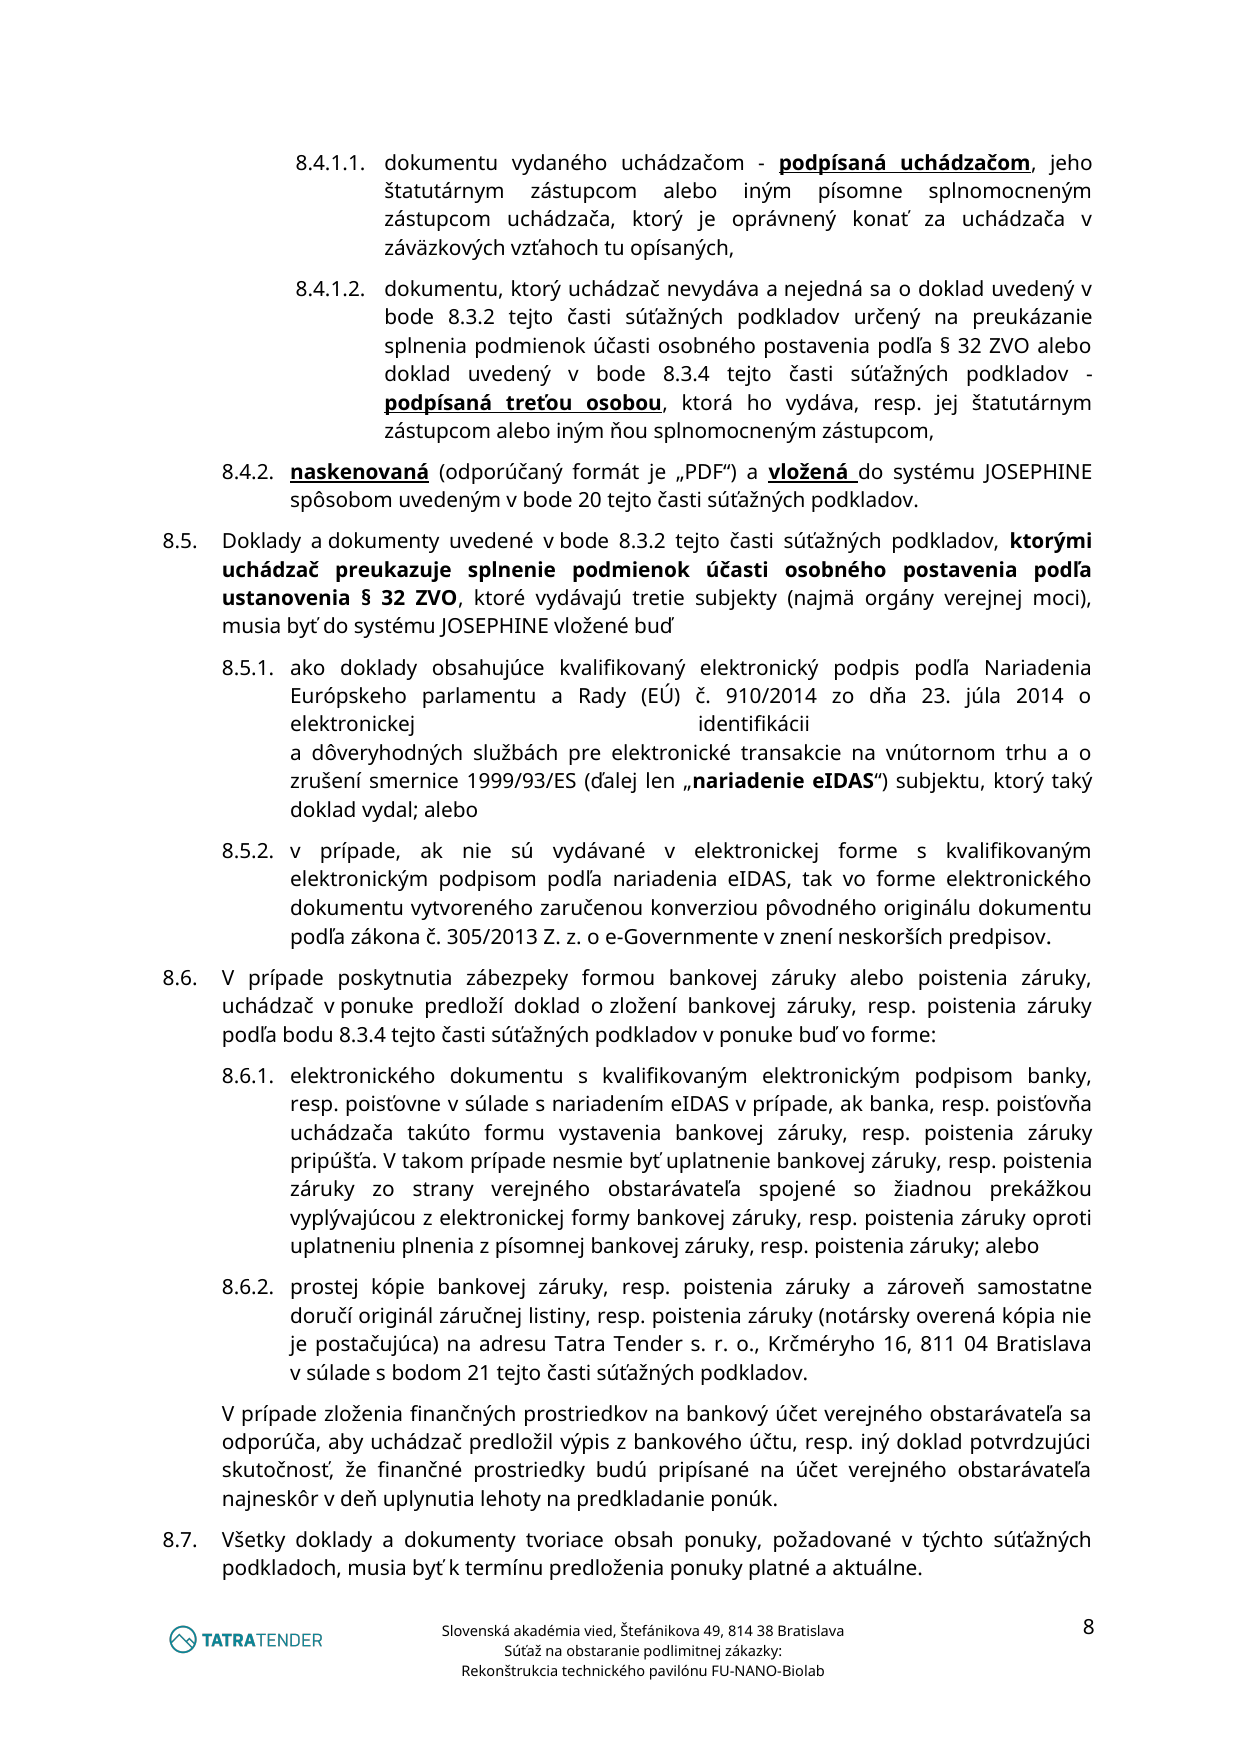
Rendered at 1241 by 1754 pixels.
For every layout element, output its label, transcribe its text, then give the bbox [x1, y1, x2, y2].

subtitle v prípade, ak nie sú vydávané v elektronickej forme s kvalifikovaným elektronickým podpisom podľa nariadenia eIDAS, tak vo forme elektronického dokumentu vytvoreného zaručenou konverziou pôvodného originálu dokumentu podľa zákona č. 305/2013 Z. z. o e-Governmente v znení neskorších predpisov. [222, 836, 1093, 951]
subtitle prostej kópie bankovej záruky, resp. poistenia záruky a zároveň samostatne doručí originál záručnej listiny, resp. poistenia záruky (notársky overená kópia nie je postačujúca) na adresu Tatra Tender s. r. o., Krčméryho 16, 811 04 Bratislava v súlade s bodom 21 tejto časti súťažných podkladov. [222, 1272, 1093, 1386]
subtitle dokumentu, ktorý uchádzač nevydáva a nejedná sa o doklad uvedený v bode 8.3.2 tejto časti súťažných podkladov určený na preukázanie splnenia podmienok účasti osobného postavenia podľa § 32 ZVO alebo doklad uvedený v bode 8.3.4 tejto časti súťažných podkladov - podpísaná treťou osobou, ktorá ho vydáva, resp. jej štatutárnym zástupcom alebo iným ňou splnomocneným zástupcom, [295, 274, 1093, 444]
subtitle V prípade poskytnutia zábezpeky formou bankovej záruky alebo poistenia záruky, uchádzač v ponuke predloží doklad o zložení bankovej záruky, resp. poistenia záruky podľa bodu 8.3.4 tejto časti súťažných podkladov v ponuke buď vo forme: [162, 963, 1093, 1048]
subtitle Doklady a dokumenty uvedené v bode 8.3.2 tejto časti súťažných podkladov, ktorými uchádzač preukazuje splnenie podmienok účasti osobného postavenia podľa ustanovenia § 32 ZVO, ktoré vydávajú tretie subjekty (najmä orgány verejnej moci), musia byť do systému JOSEPHINE vložené buď [162, 526, 1093, 640]
subtitle V prípade zloženia finančných prostriedkov na bankový účet verejného obstarávateľa sa odporúča, aby uchádzač predložil výpis z bankového účtu, resp. iný doklad potvrdzujúci skutočnosť, že finančné prostriedky budú pripísané na účet verejného obstarávateľa najneskôr v deň uplynutia lehoty na predkladanie ponúk. [222, 1399, 1093, 1512]
subtitle naskenovaná (odporúčaný formát je „PDF“) a vložená do systému JOSEPHINE spôsobom uvedeným v bode 20 tejto časti súťažných podkladov. [222, 457, 1093, 514]
picture [162, 1612, 335, 1665]
subtitle Všetky doklady a dokumenty tvoriace obsah ponuky, požadované v týchto súťažných podkladoch, musia byť k termínu predloženia ponuky platné a aktuálne. [162, 1525, 1093, 1582]
subtitle elektronického dokumentu s kvalifikovaným elektronickým podpisom banky, resp. poisťovne v súlade s nariadením eIDAS v prípade, ak banka, resp. poisťovňa uchádzača takúto formu vystavenia bankovej záruky, resp. poistenia záruky pripúšťa. V takom prípade nesmie byť uplatnenie bankovej záruky, resp. poistenia záruky zo strany verejného obstarávateľa spojené so žiadnou prekážkou vyplývajúcou z elektronickej formy bankovej záruky, resp. poistenia záruky oproti uplatneniu plnenia z písomnej bankovej záruky, resp. poistenia záruky; alebo [222, 1061, 1093, 1260]
subtitle dokumentu vydaného uchádzačom - podpísaná uchádzačom, jeho štatutárnym zástupcom alebo iným písomne splnomocneným zástupcom uchádzača, ktorý je oprávnený konať za uchádzača v záväzkových vzťahoch tu opísaných, [295, 148, 1093, 261]
subtitle ako doklady obsahujúce kvalifikovaný elektronický podpis podľa Nariadenia Európskeho parlamentu a Rady (EÚ) č. 910/2014 zo dňa 23. júla 2014 o elektronickej identifikácii a dôveryhodných službách pre elektronické transakcie na vnútornom trhu a o zrušení smernice 1999/93/ES (ďalej len „nariadenie eIDAS“) subjektu, ktorý taký doklad vydal; alebo [222, 653, 1093, 823]
